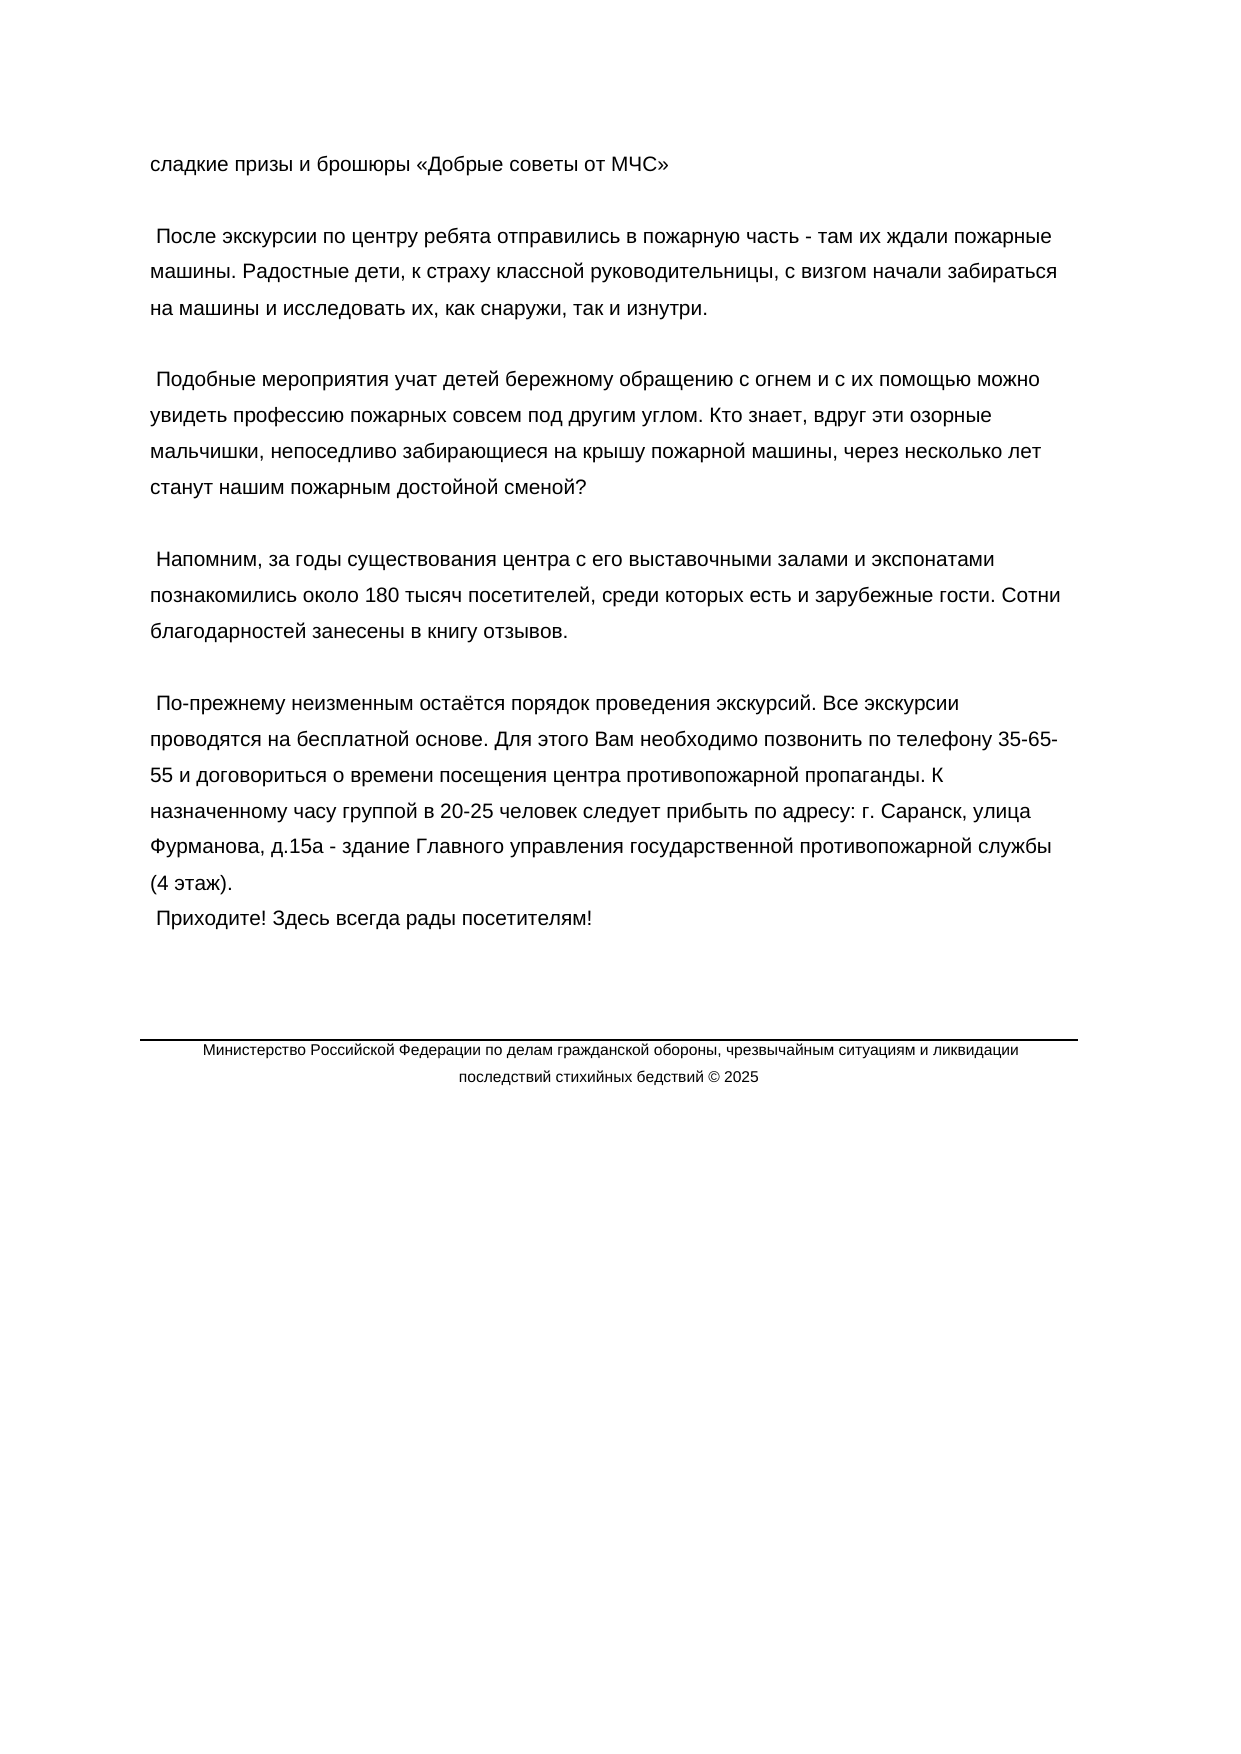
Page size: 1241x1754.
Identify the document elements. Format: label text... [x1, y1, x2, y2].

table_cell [140, 150, 1078, 1039]
table_cell Министерство Российской Федерации по делам гражданской обороны, чрезвычайным ситуациям и ликвидации последствий стихийных бедствий © 2025 [140, 1041, 1078, 1123]
